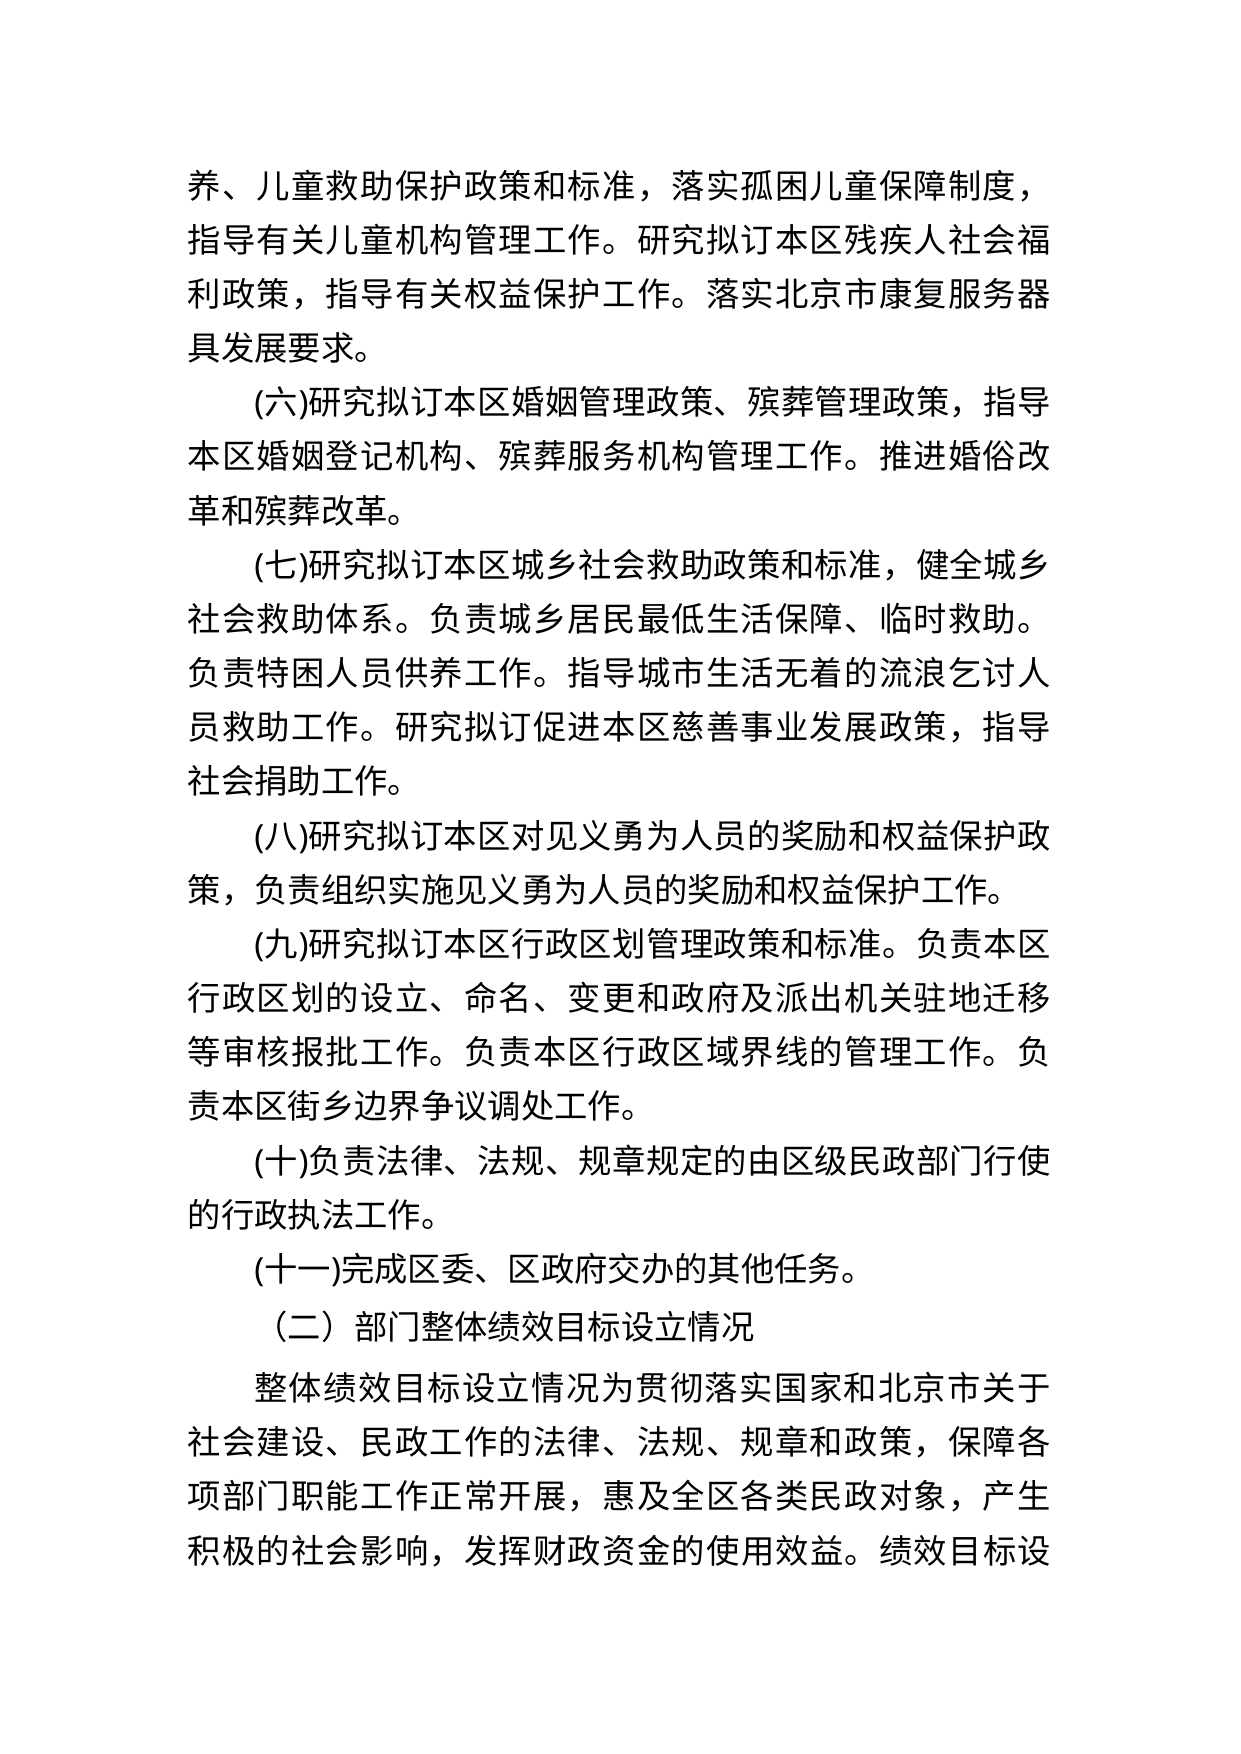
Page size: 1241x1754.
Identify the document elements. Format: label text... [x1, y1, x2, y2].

text (七)研究拟订本区城乡社会救助政策和标准，健全城乡社会救助体系。负责城乡居民最低生活保障、临时救助。负责特困人员供养工作。指导城市生活无着的流浪乞讨人员救助工作。研究拟订促进本区慈善事业发展政策，指导社会捐助工作。 [187, 534, 1053, 805]
text (十一)完成区委、区政府交办的其他任务。 [187, 1238, 1053, 1292]
text (十)负责法律、法规、规章规定的由区级民政部门行使的行政执法工作。 [187, 1130, 1053, 1238]
text (九)研究拟订本区行政区划管理政策和标准。负责本区行政区划的设立、命名、变更和政府及派出机关驻地迁移等审核报批工作。负责本区行政区域界线的管理工作。负责本区街乡边界争议调处工作。 [187, 913, 1053, 1130]
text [187, 1357, 1053, 1574]
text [187, 155, 1053, 371]
text (八)研究拟订本区对见义勇为人员的奖励和权益保护政策，负责组织实施见义勇为人员的奖励和权益保护工作。 [187, 805, 1053, 913]
text （二）部门整体绩效目标设立情况 [187, 1292, 1053, 1357]
text (六)研究拟订本区婚姻管理政策、殡葬管理政策，指导本区婚姻登记机构、殡葬服务机构管理工作。推进婚俗改革和殡葬改革。 [187, 371, 1053, 534]
